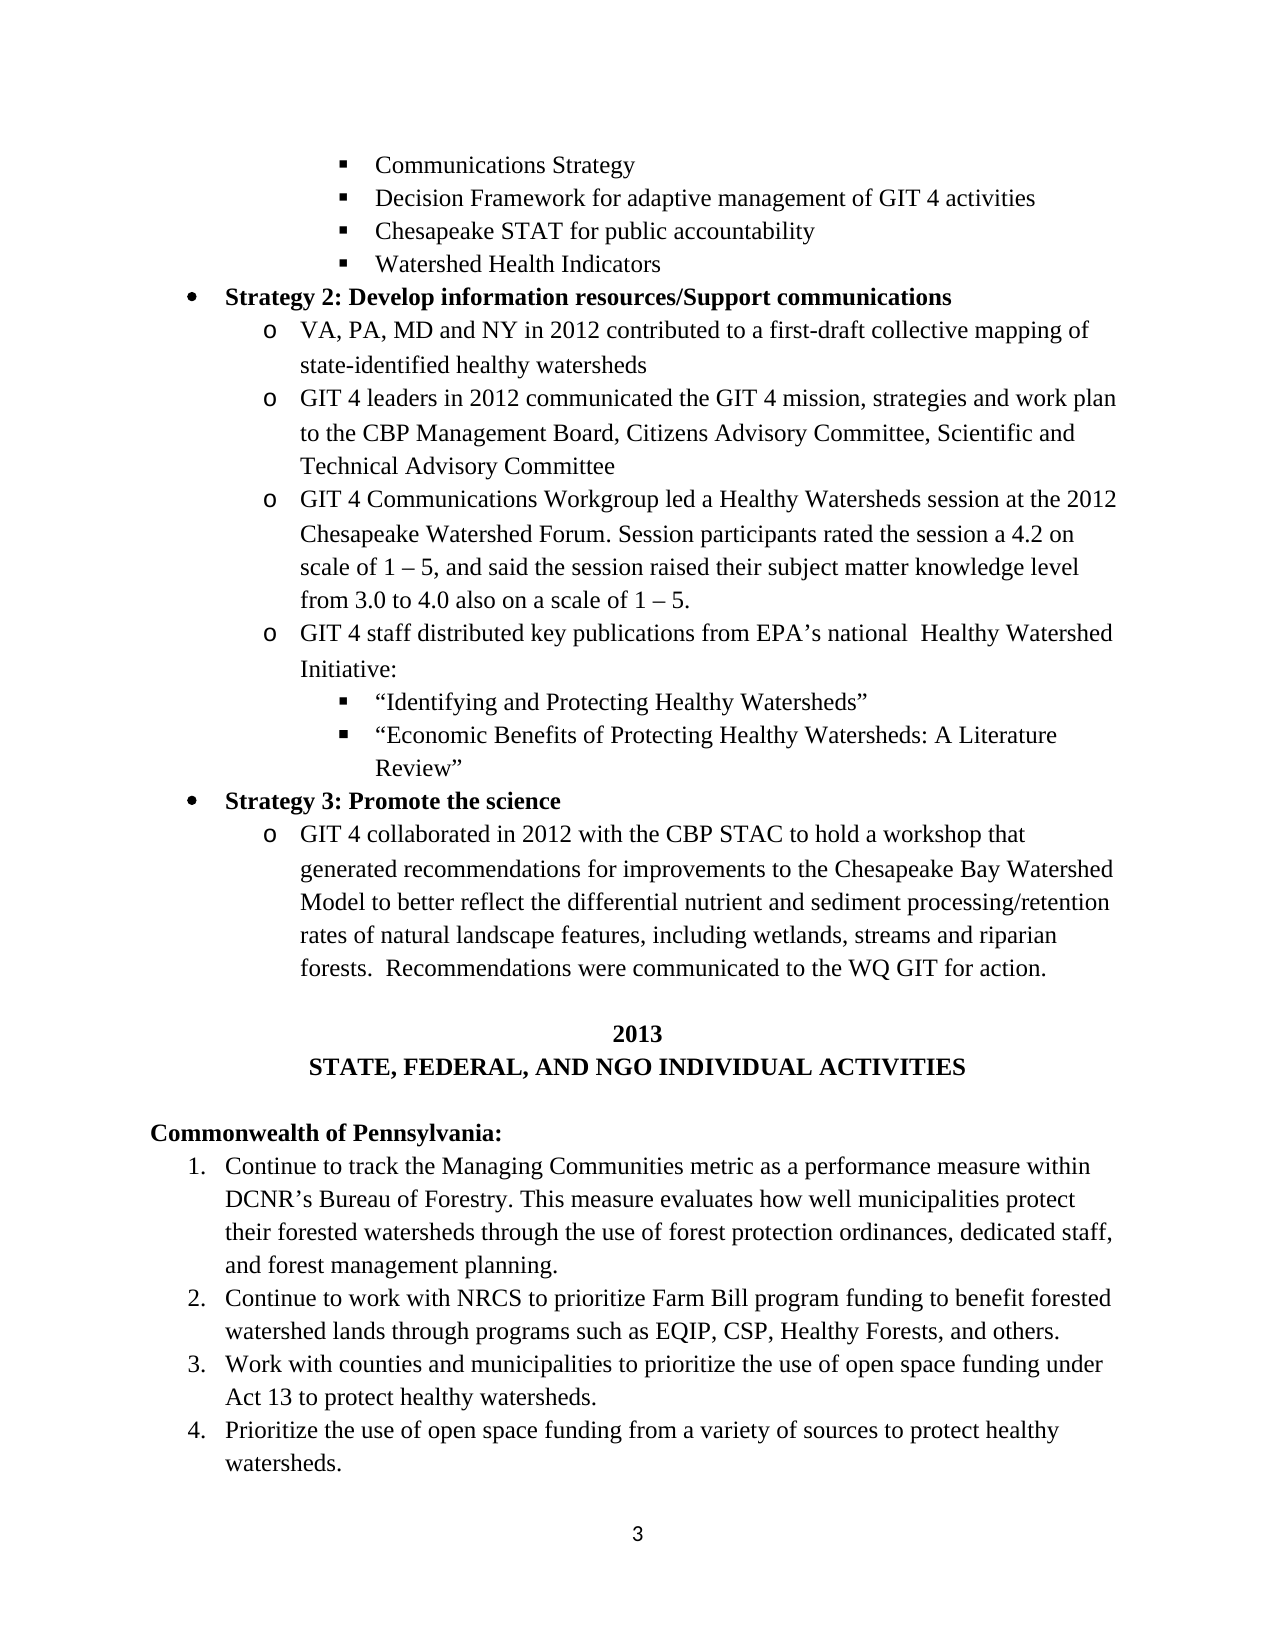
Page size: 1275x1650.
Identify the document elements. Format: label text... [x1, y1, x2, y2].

list Commonwealth of Pennsylvania: [150, 1118, 1125, 1147]
list Communications Strategy [337, 150, 1125, 179]
list Chesapeake STAT for public accountability [337, 216, 1125, 245]
list Decision Framework for adaptive management of GIT 4 activities [337, 183, 1125, 212]
list Strategy 3: Promote the science [187, 786, 1125, 814]
list GIT 4 staff distributed key publications from EPA’s national Healthy Watershed Initiative: [262, 618, 1125, 682]
list Continue to track the Managing Communities metric as a performance measure within DCNR’s Bureau of Forestry. This measure evaluates how well municipalities protect their forested watersheds through the use of forest protection ordinances, dedicated staff, and forest management planning. [187, 1151, 1125, 1279]
list GIT 4 Communications Workgroup led a Healthy Watersheds session at the 2012 Chesapeake Watershed Forum. Session participants rated the session a 4.2 on scale of 1 – 5, and said the session raised their subject matter knowledge level from 3.0 to 4.0 also on a scale of 1 – 5. [262, 484, 1125, 614]
list “Identifying and Protecting Healthy Watersheds” [337, 687, 1125, 715]
list Strategy 2: Develop information resources/Support communications [187, 282, 1125, 311]
list GIT 4 collaborated in 2012 with the CBP STAC to hold a workshop that generated recommendations for improvements to the Chesapeake Bay Watershed Model to better reflect the differential nutrient and sediment processing/retention rates of natural landscape features, including wetlands, streams and riparian forests. Recommendations were communicated to the WQ GIT for action. [262, 819, 1125, 982]
list GIT 4 leaders in 2012 communicated the GIT 4 mission, strategies and work plan to the CBP Management Board, Citizens Advisory Committee, Scientific and Technical Advisory Committee [262, 383, 1125, 480]
list Prioritize the use of open space funding from a variety of sources to protect healthy watersheds. [187, 1415, 1125, 1477]
list STATE, FEDERAL, AND NGO INDIVIDUAL ACTIVITIES [150, 1052, 1125, 1081]
list VA, PA, MD and NY in 2012 contributed to a first-draft collective mapping of state-identified healthy watersheds [262, 315, 1125, 379]
list “Economic Benefits of Protecting Healthy Watersheds: A Literature Review” [337, 720, 1125, 781]
list Watershed Health Indicators [337, 249, 1125, 278]
list Continue to work with NRCS to prioritize Farm Bill program funding to benefit forested watershed lands through programs such as EQIP, CSP, Healthy Forests, and others. [187, 1283, 1125, 1345]
list Work with counties and municipalities to prioritize the use of open space funding under Act 13 to protect healthy watersheds. [187, 1349, 1125, 1411]
list 2013 [150, 1019, 1125, 1048]
